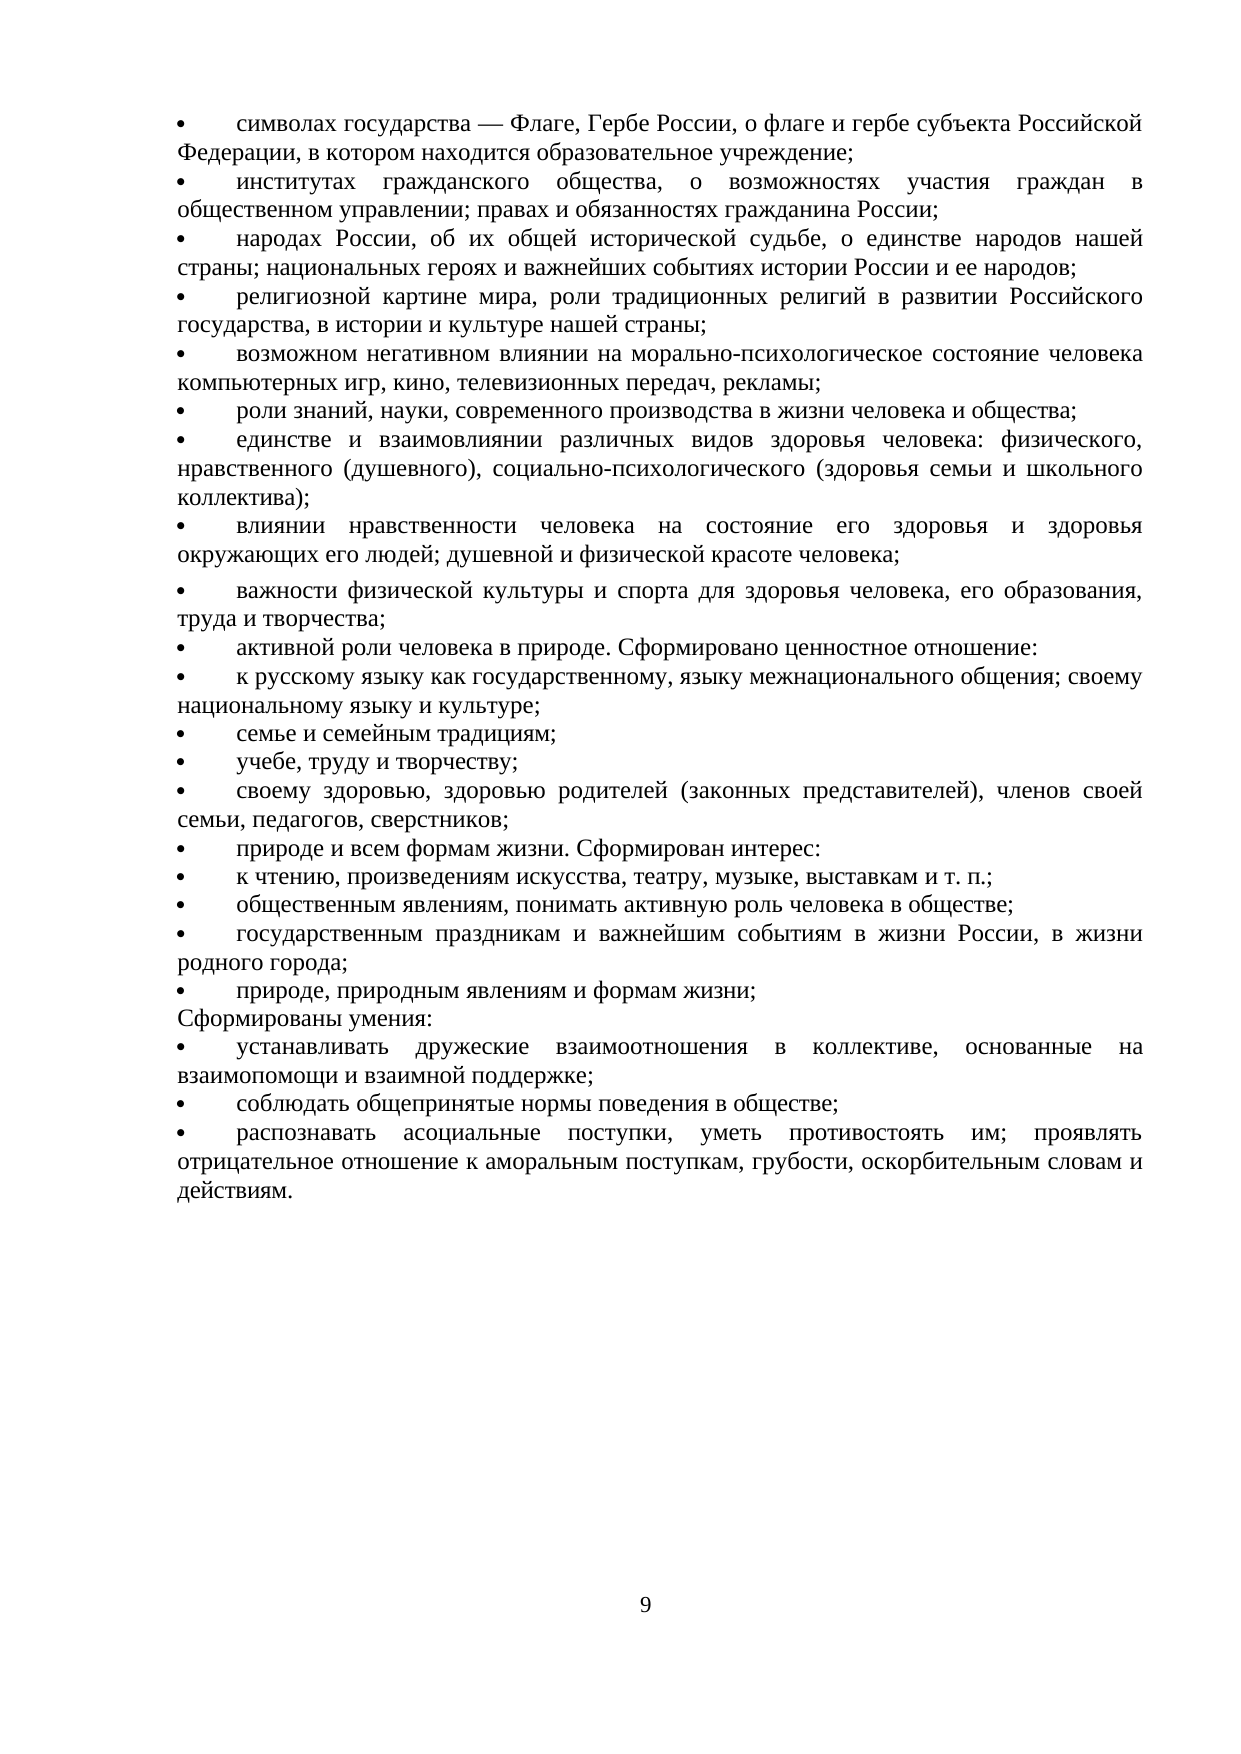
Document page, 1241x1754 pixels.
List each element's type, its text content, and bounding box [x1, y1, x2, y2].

list природе и всем формам жизни. Сформирован интерес: [177, 833, 1143, 862]
list народах России, об их общей исторической судьбе, о единстве народов нашей страны; национальных героях и важнейших событиях истории России и ее народов; [177, 223, 1143, 281]
list институтах гражданского общества, о возможностях участия граждан в общественном управлении; правах и обязанностях гражданина России; [177, 166, 1143, 223]
list государственным праздникам и важнейшим событиям в жизни России, в жизни родного города; [177, 918, 1143, 976]
list влиянии нравственности человека на состояние его здоровья и здоровья окружающих его людей; душевной и физической красоте человека; [177, 510, 1143, 568]
list распознавать асоциальные поступки, уметь противостоять им; проявлять отрицательное отношение к аморальным поступкам, грубости, оскорбительным словам и действиям. [177, 1117, 1143, 1204]
list религиозной картине мира, роли традиционных религий в развитии Российского государства, в истории и культуре нашей страны; [177, 281, 1143, 338]
list возможном негативном влиянии на морально-психологическое состояние человека компьютерных игр, кино, телевизионных передач, рекламы; [177, 338, 1143, 396]
list природе, природным явлениям и формам жизни; [177, 976, 1143, 1004]
list символах государства — Флаге, Гербе России, о флаге и гербе субъекта Российской Федерации, в котором находится образовательное учреждение; [177, 108, 1143, 166]
list активной роли человека в природе. Сформировано ценностное отношение: [177, 632, 1143, 661]
list своему здоровью, здоровью родителей (законных представителей), членов своей семьи, педагогов, сверстников; [177, 775, 1143, 833]
list к чтению, произведениям искусства, театру, музыке, выставкам и т. п.; [177, 862, 1143, 890]
list соблюдать общепринятые нормы поведения в обществе; [177, 1089, 1143, 1117]
list важности физической культуры и спорта для здоровья человека, его образования, труда и творчества; [177, 575, 1143, 632]
list общественным явлениям, понимать активную роль человека в обществе; [177, 890, 1143, 918]
list единстве и взаимовлиянии различных видов здоровья человека: физического, нравственного (душевного), социально-психологического (здоровья семьи и школьного коллектива); [177, 424, 1143, 510]
list к русскому языку как государственному, языку межнационального общения; своему национальному языку и культуре; [177, 661, 1143, 718]
list устанавливать дружеские взаимоотношения в коллективе, основанные на взаимопомощи и взаимной поддержке; [177, 1032, 1143, 1089]
list Сформированы умения: [177, 1004, 1143, 1032]
list семье и семейным традициям; [177, 718, 1143, 747]
list роли знаний, науки, современного производства в жизни человека и общества; [177, 396, 1143, 424]
list учебе, труду и творчеству; [177, 747, 1143, 775]
